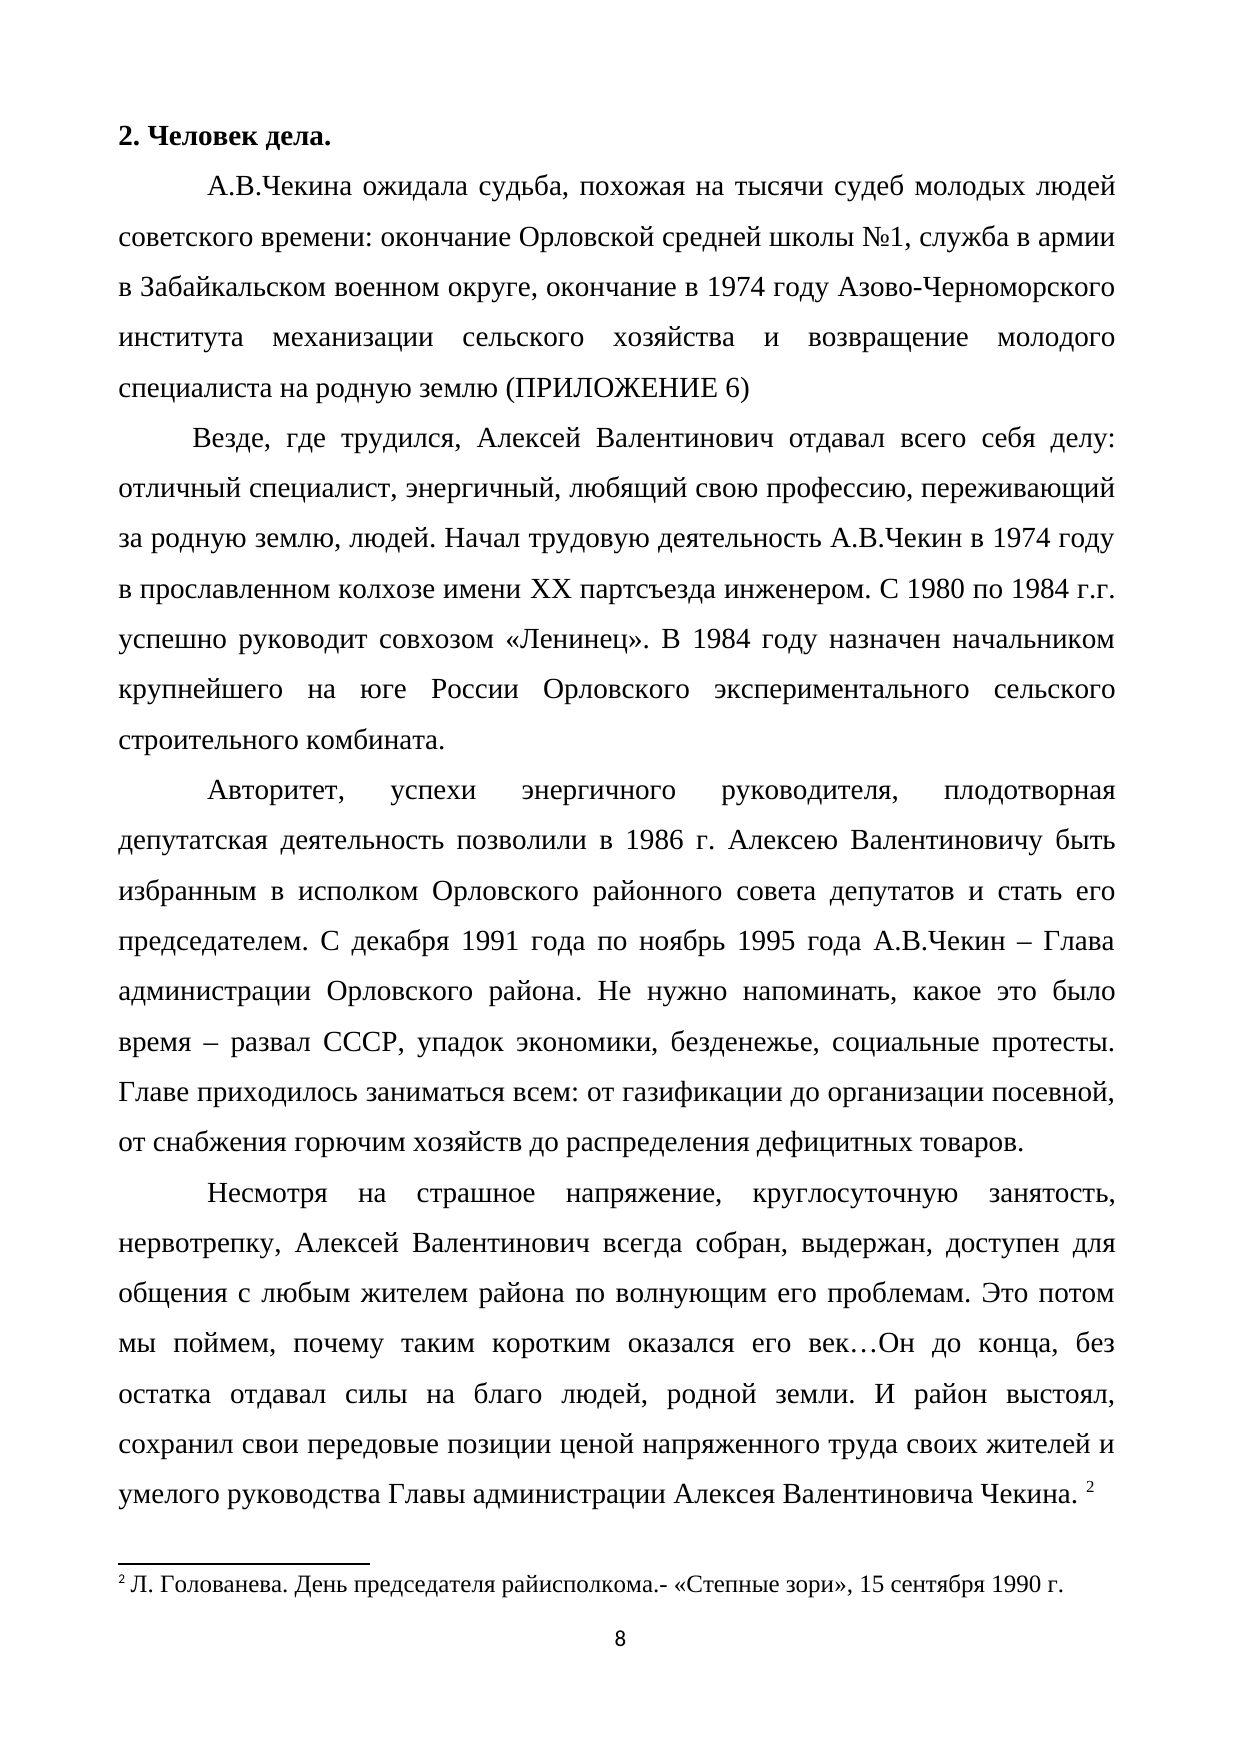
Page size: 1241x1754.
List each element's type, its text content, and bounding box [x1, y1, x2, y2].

text Несмотря на страшное напряжение, круглосуточную занятость, нервотрепку, Алексей Валентинович всегда собран, выдержан, доступен для общения с любым жителем района по волнующим его проблемам. Это потом мы поймем, почему таким коротким оказался его век…Он до конца, без остатка отдавал силы на благо людей, родной земли. И район выстоял, сохранил свои передовые позиции ценой напряженного труда своих жителей и умелого руководства Главы администрации Алексея Валентиновича Чекина. [118, 1175, 1116, 1510]
text 2. Человек дела. [118, 118, 1122, 152]
text А.В.Чекина ожидала судьба, похожая на тысячи судеб молодых людей советского времени: окончание Орловской средней школы №1, служба в армии в Забайкальском военном округе, окончание в 1974 году Азово-Черноморского института механизации сельского хозяйства и возвращение молодого специалиста на родную землю (ПРИЛОЖЕНИЕ 6) [118, 168, 1116, 403]
text Авторитет, успехи энергичного руководителя, плодотворная депутатская деятельность позволили в 1986 г. Алексею Валентиновичу быть избранным в исполком Орловского районного совета депутатов и стать его председателем. С декабря 1991 года по ноябрь 1995 года А.В.Чекин – Глава администрации Орловского района. Не нужно напоминать, какое это было время – развал СССР, упадок экономики, безденежье, социальные протесты. Главе приходилось заниматься всем: от газификации до организации посевной, от снабжения горючим хозяйств до распределения дефицитных товаров. [118, 772, 1116, 1158]
text Везде, где трудился, Алексей Валентинович отдавал всего себя делу: отличный специалист, энергичный, любящий свою профессию, переживающий за родную землю, людей. Начал трудовую деятельность А.В.Чекин в 1974 году в прославленном колхозе имени XX партсъезда инженером. С 1980 по 1984 г.г. успешно руководит совхозом «Ленинец». В 1984 году назначен начальником крупнейшего на юге России Орловского экспериментального сельского строительного комбината. [118, 420, 1116, 755]
